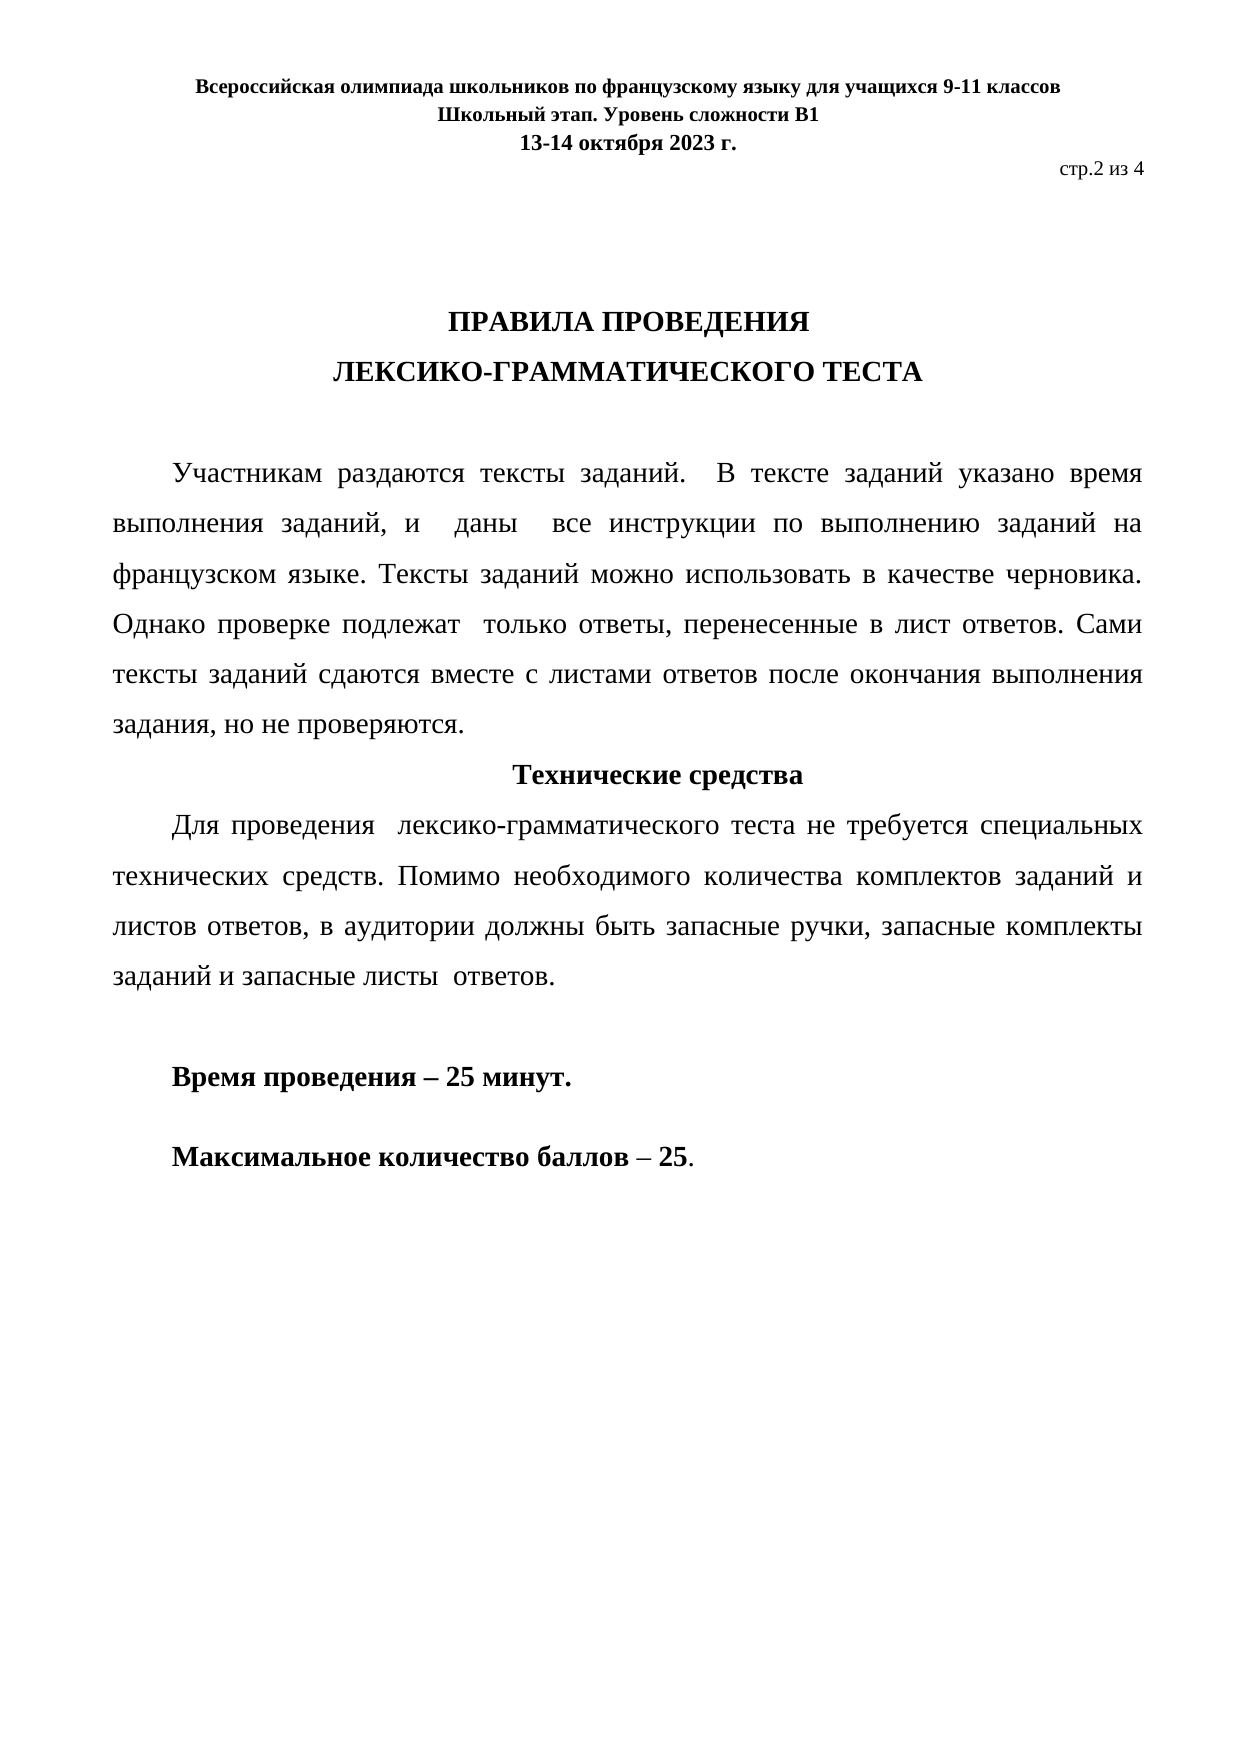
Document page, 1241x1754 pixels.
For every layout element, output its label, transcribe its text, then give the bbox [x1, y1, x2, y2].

text Участникам раздаются тексты заданий. В тексте заданий указано время выполнения заданий, и даны все инструкции по выполнению заданий на французском языке. Тексты заданий можно использовать в качестве черновика. Однако проверке подлежат только ответы, перенесенные в лист ответов. Сами тексты заданий сдаются вместе с листами ответов после окончания выполнения задания, но не проверяются. [112, 455, 1144, 740]
text Для проведения лексико-грамматического теста не требуется специальных технических средств. Помимо необходимого количества комплектов заданий и листов ответов, в аудитории должны быть запасные ручки, запасные комплекты заданий и запасные листы ответов. [112, 807, 1144, 992]
subtitle ЛЕКСИКО-ГРАММАТИЧЕСКОГО ТЕСТА [112, 354, 1144, 388]
text Максимальное количество баллов – 25. [112, 1139, 1144, 1173]
text ПРАВИЛА ПРОВЕДЕНИЯ [114, 304, 1144, 338]
text Время проведения – 25 минут. [112, 1059, 1144, 1092]
text Технические средства [112, 757, 1144, 791]
